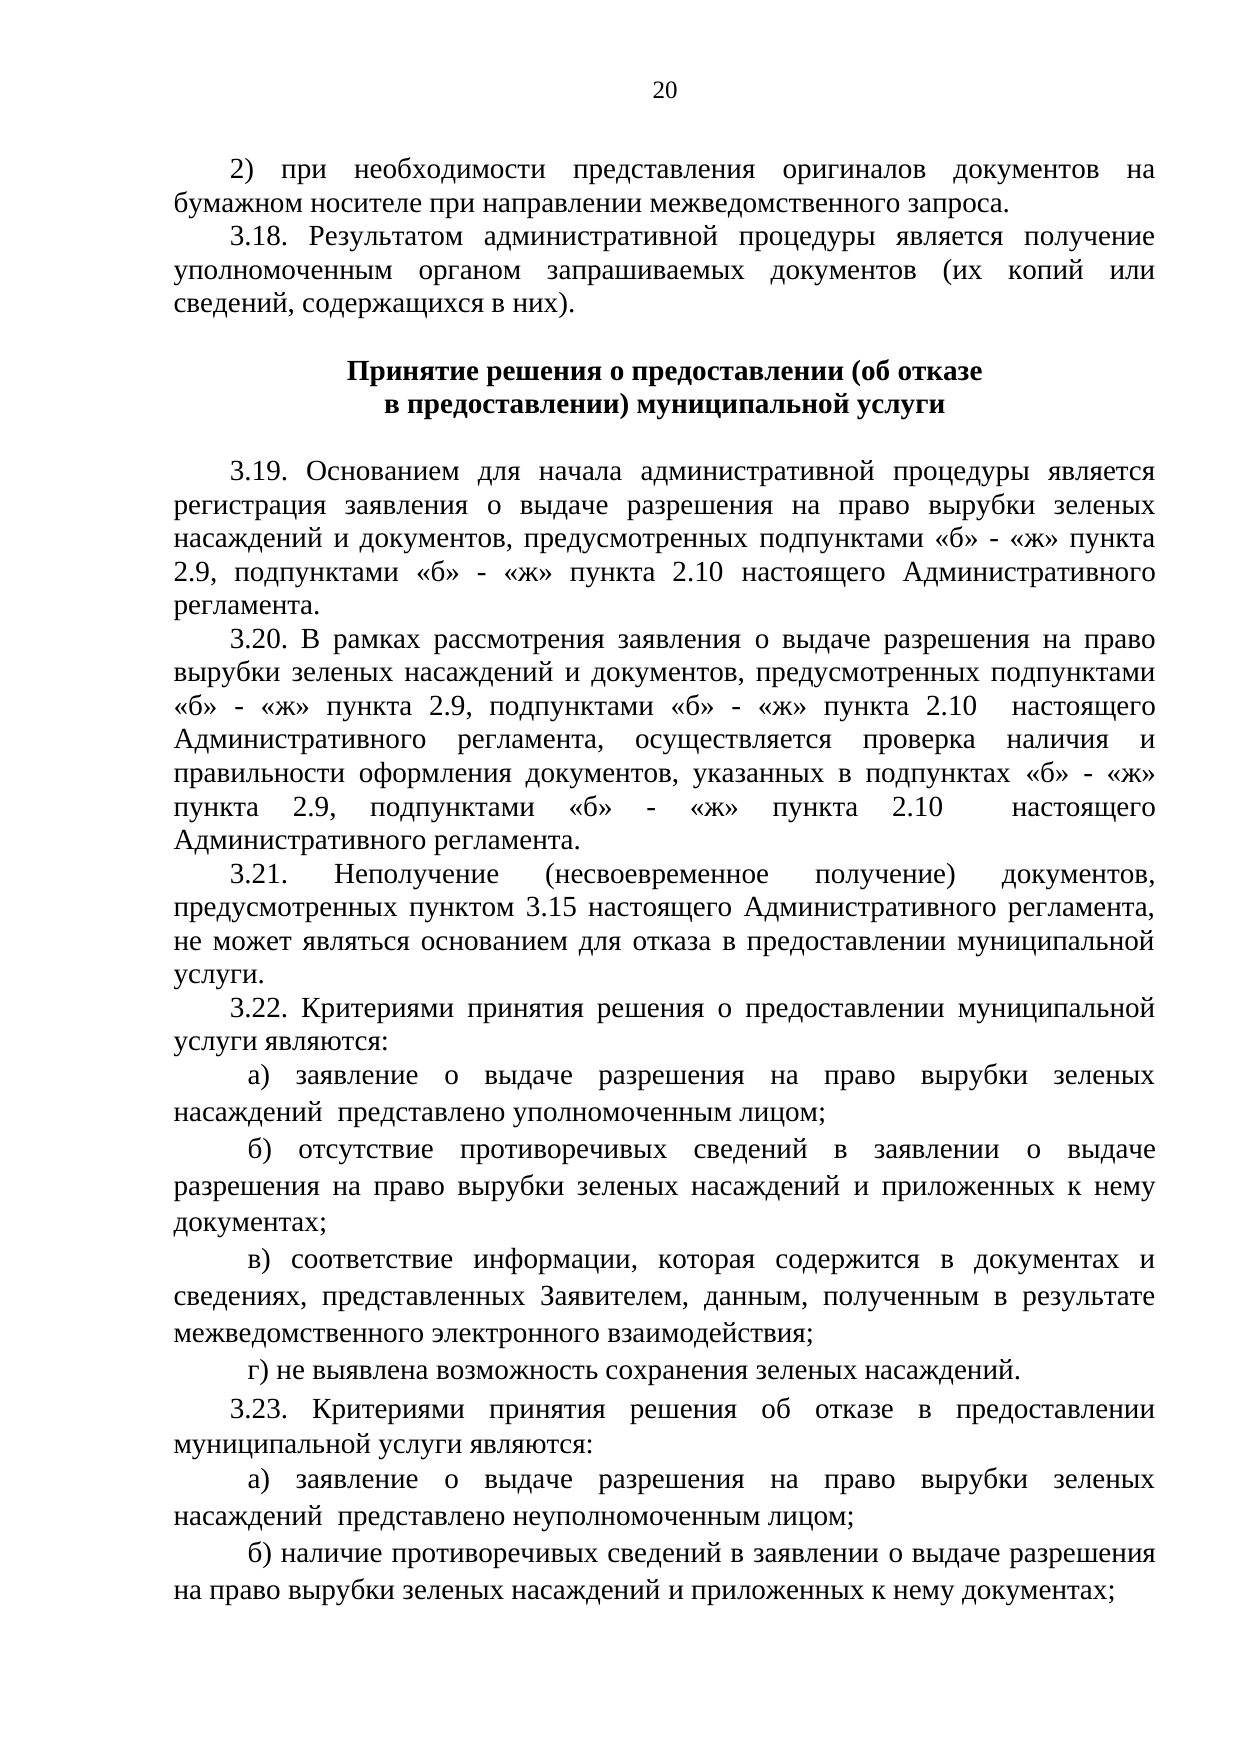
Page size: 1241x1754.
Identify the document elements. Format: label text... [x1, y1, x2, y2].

text а) заявление о выдаче разрешения на право вырубки зеленых насаждений представлено уполномоченным лицом; [173, 1057, 1156, 1127]
text 2) при необходимости представления оригиналов документов на бумажном носителе при направлении межведомственного запроса. [173, 151, 1156, 218]
text 3.22. Критериями принятия решения о предоставлении муниципальной услуги являются: [173, 990, 1156, 1057]
text 3.19. Основанием для начала административной процедуры является регистрация заявления о выдаче разрешения на право вырубки зеленых насаждений и документов, предусмотренных подпунктами «б» - «ж» пункта 2.9, подпунктами «б» - «ж» пункта 2.10 настоящего Административного регламента. [173, 453, 1156, 621]
text в) соответствие информации, которая содержится в документах и сведениях, представленных Заявителем, данным, полученным в результате межведомственного электронного взаимодействия; [173, 1241, 1156, 1349]
text б) наличие противоречивых сведений в заявлении о выдаче разрешения на право вырубки зеленых насаждений и приложенных к нему документах; [173, 1535, 1156, 1606]
text 3.21. Неполучение (несвоевременное получение) документов, предусмотренных пунктом 3.15 настоящего Административного регламента, не может являться основанием для отказа в предоставлении муниципальной услуги. [173, 856, 1156, 990]
text г) не выявлена возможность сохранения зеленых насаждений. [173, 1352, 1156, 1386]
text Принятие решения о предоставлении (об отказе [173, 353, 1156, 386]
text б) отсутствие противоречивых сведений в заявлении о выдаче разрешения на право вырубки зеленых насаждений и приложенных к нему документах; [173, 1131, 1156, 1238]
text 3.18. Результатом административной процедуры является получение уполномоченным органом запрашиваемых документов (их копий или сведений, содержащихся в них). [173, 218, 1156, 319]
text а) заявление о выдаче разрешения на право вырубки зеленых насаждений представлено неуполномоченным лицом; [173, 1461, 1156, 1532]
text 3.23. Критериями принятия решения об отказе в предоставлении муниципальной услуги являются: [173, 1391, 1156, 1460]
text в предоставлении) муниципальной услуги [173, 386, 1156, 420]
text 3.20. В рамках рассмотрения заявления о выдаче разрешения на право вырубки зеленых насаждений и документов, предусмотренных подпунктами «б» - «ж» пункта 2.9, подпунктами «б» - «ж» пункта 2.10 настоящего Административного регламента, осуществляется проверка наличия и правильности оформления документов, указанных в подпунктах «б» - «ж» пункта 2.9, подпунктами «б» - «ж» пункта 2.10 настоящего Административного регламента. [173, 621, 1156, 856]
